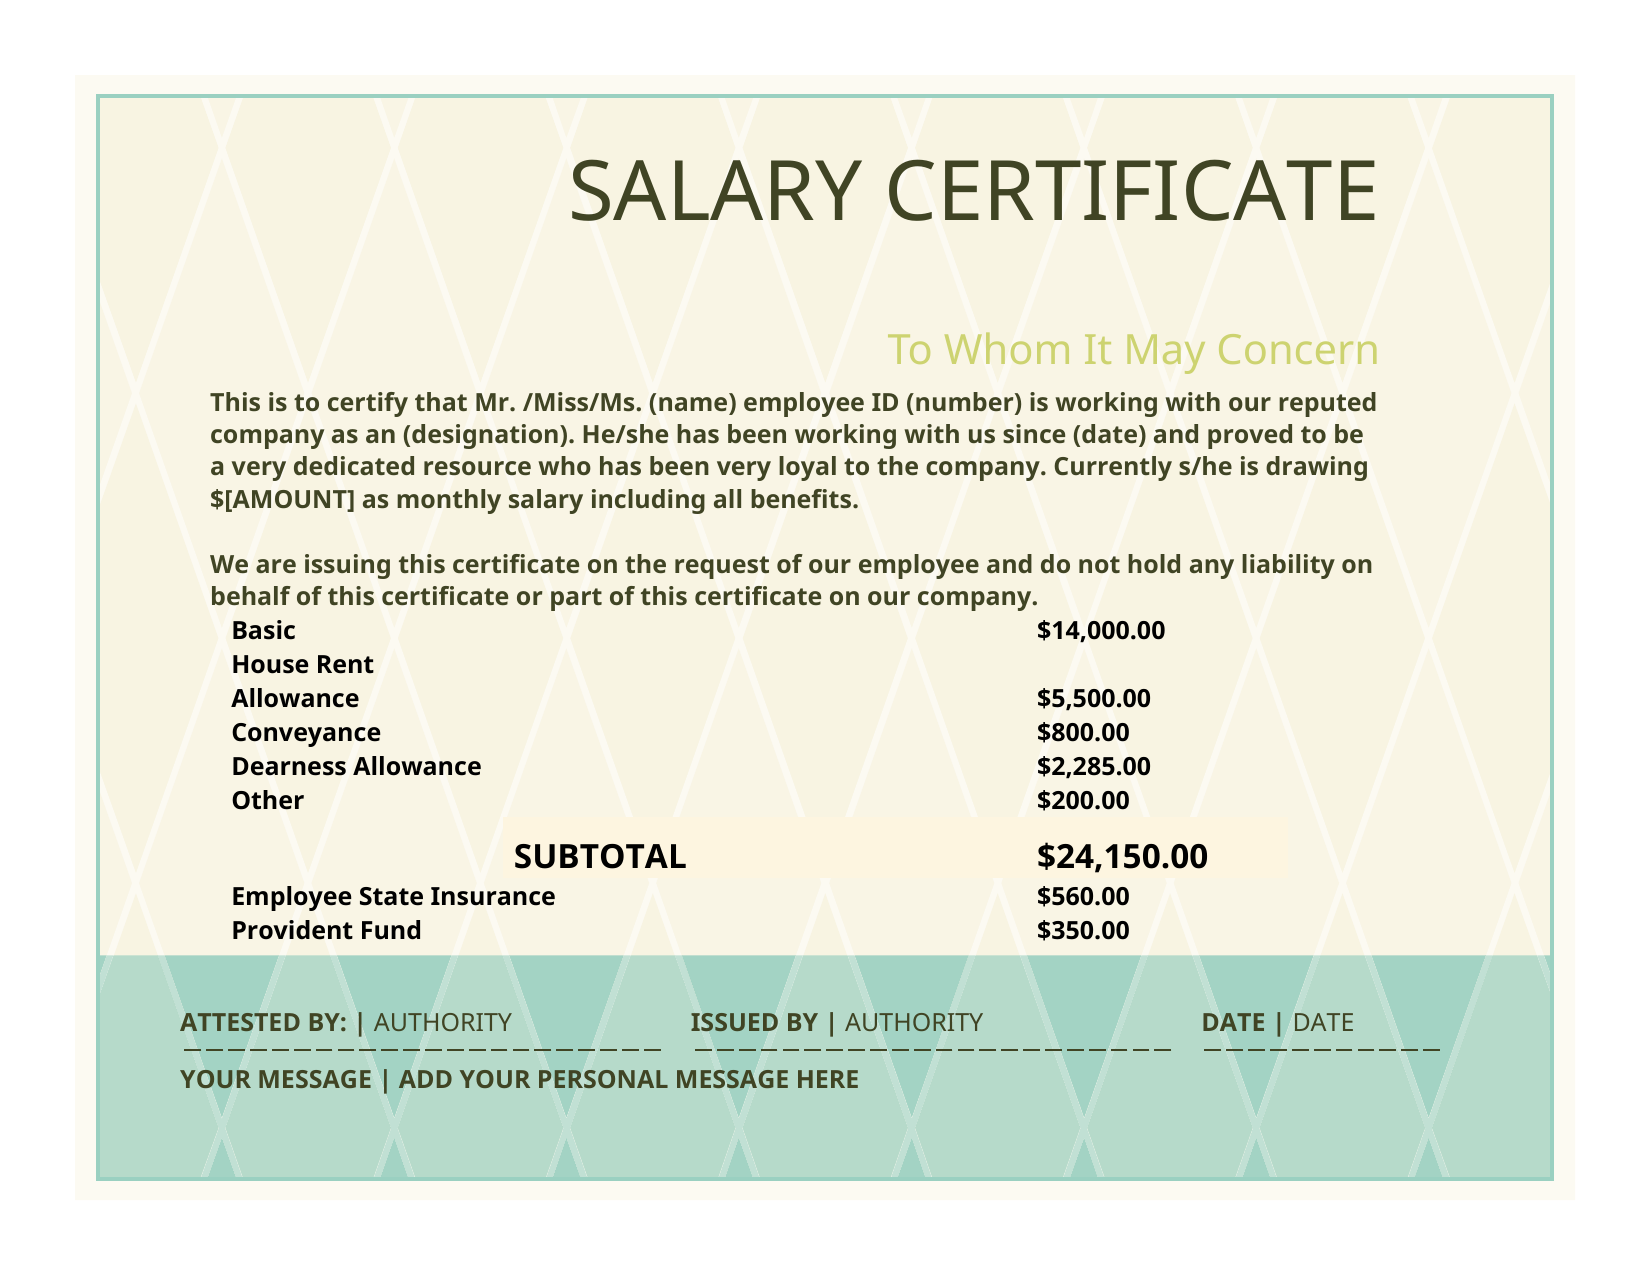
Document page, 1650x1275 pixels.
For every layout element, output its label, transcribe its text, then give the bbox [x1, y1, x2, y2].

table_header | [180, 1061, 1470, 1095]
table_header ATTESTED BY: | Authority [180, 937, 691, 1061]
table_header | Authority [691, 937, 1201, 1061]
table_header | [1201, 937, 1470, 1061]
table_header SALARY CERTIFICATE To Whom It May Concern This is to certify that Mr. /Miss/Ms. (name) employee ID (number) is working with our reputed company as an (designation). He/she has been working with us since (date) and proved to be a very dedicated resource who has been very loyal to the company. Currently s/he is drawing $[AMOUNT] as monthly salary including all benefits. We are issuing this certificate on the request of our employee and do not hold any liability on behalf of this certificate or part of this certificate on our company. [150, 131, 1440, 937]
